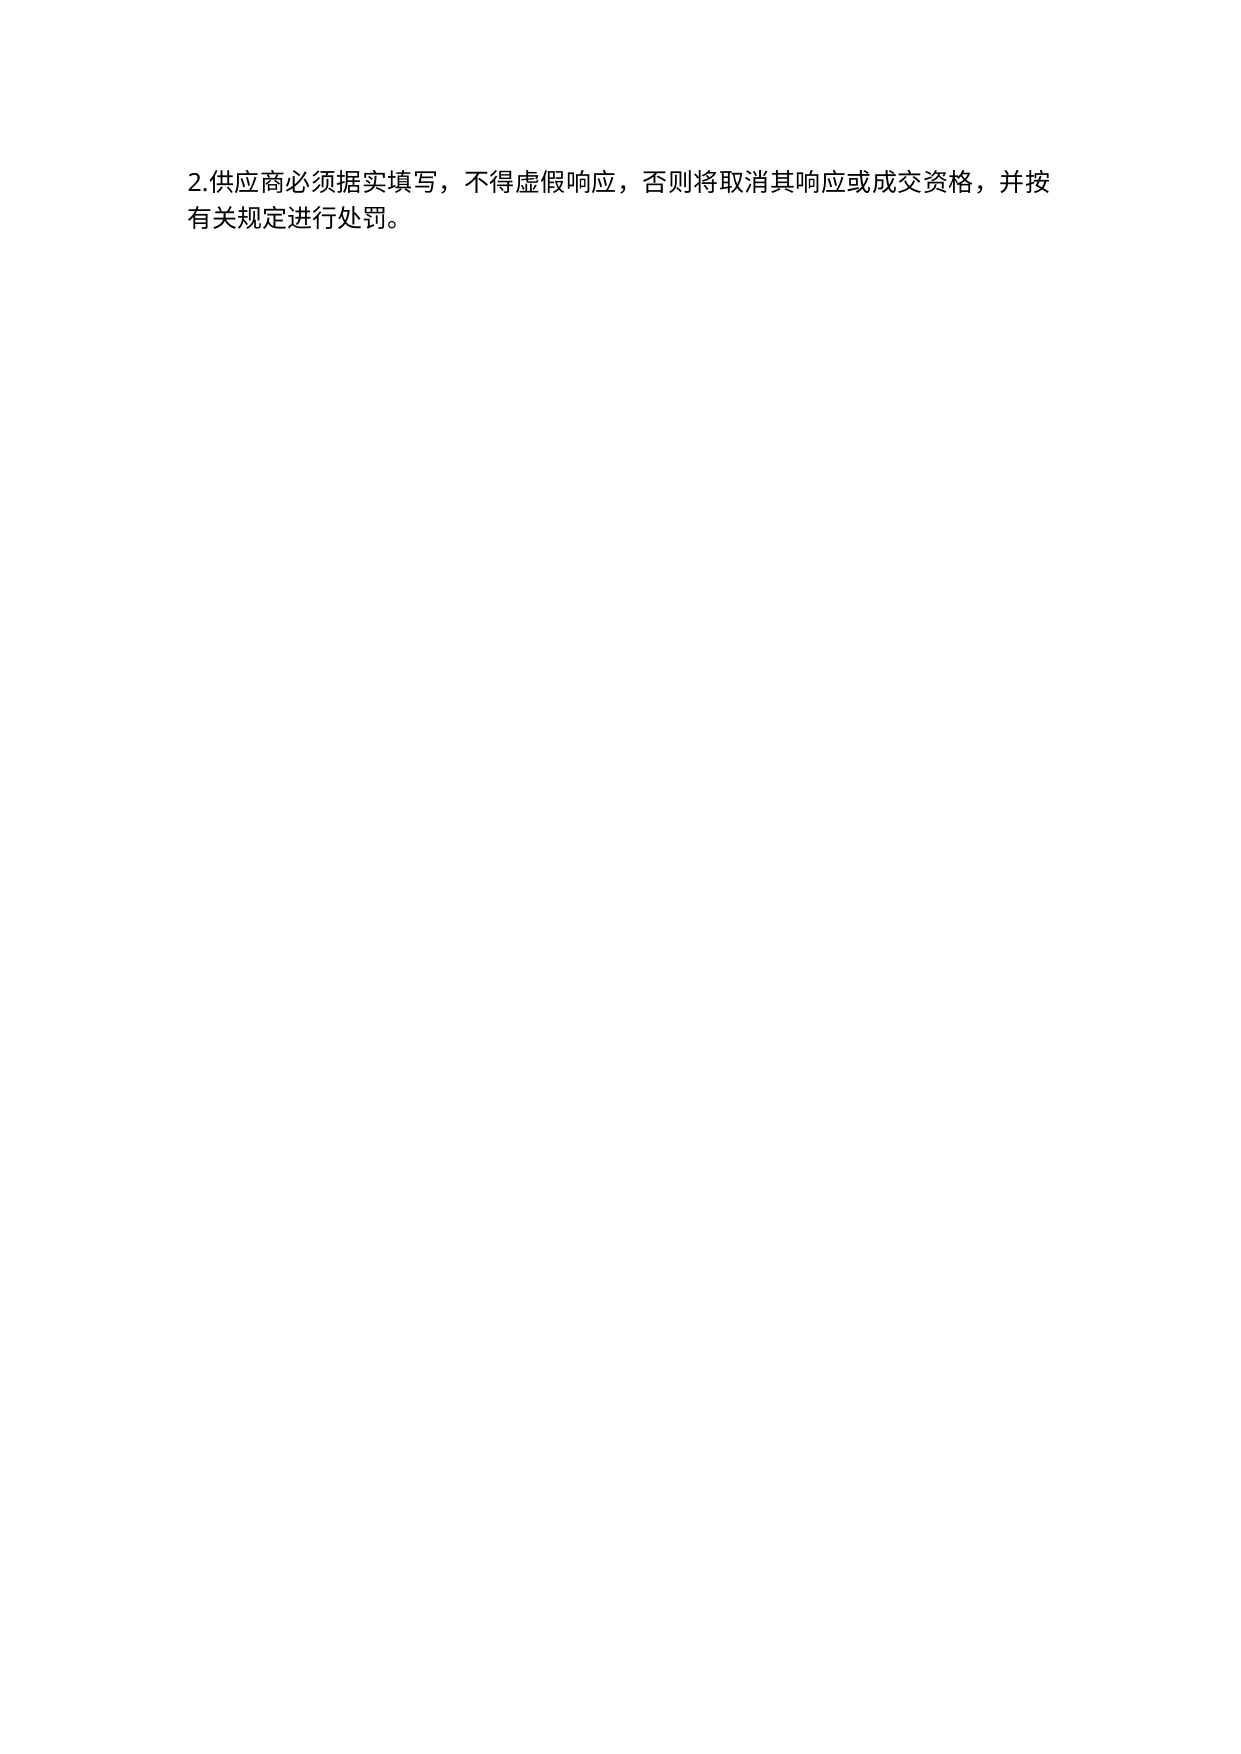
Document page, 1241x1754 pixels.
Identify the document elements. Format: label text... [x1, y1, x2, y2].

text 2.供应商必须据实填写，不得虚假响应，否则将取消其响应或成交资格，并按有关规定进行处罚。 [187, 162, 1053, 234]
